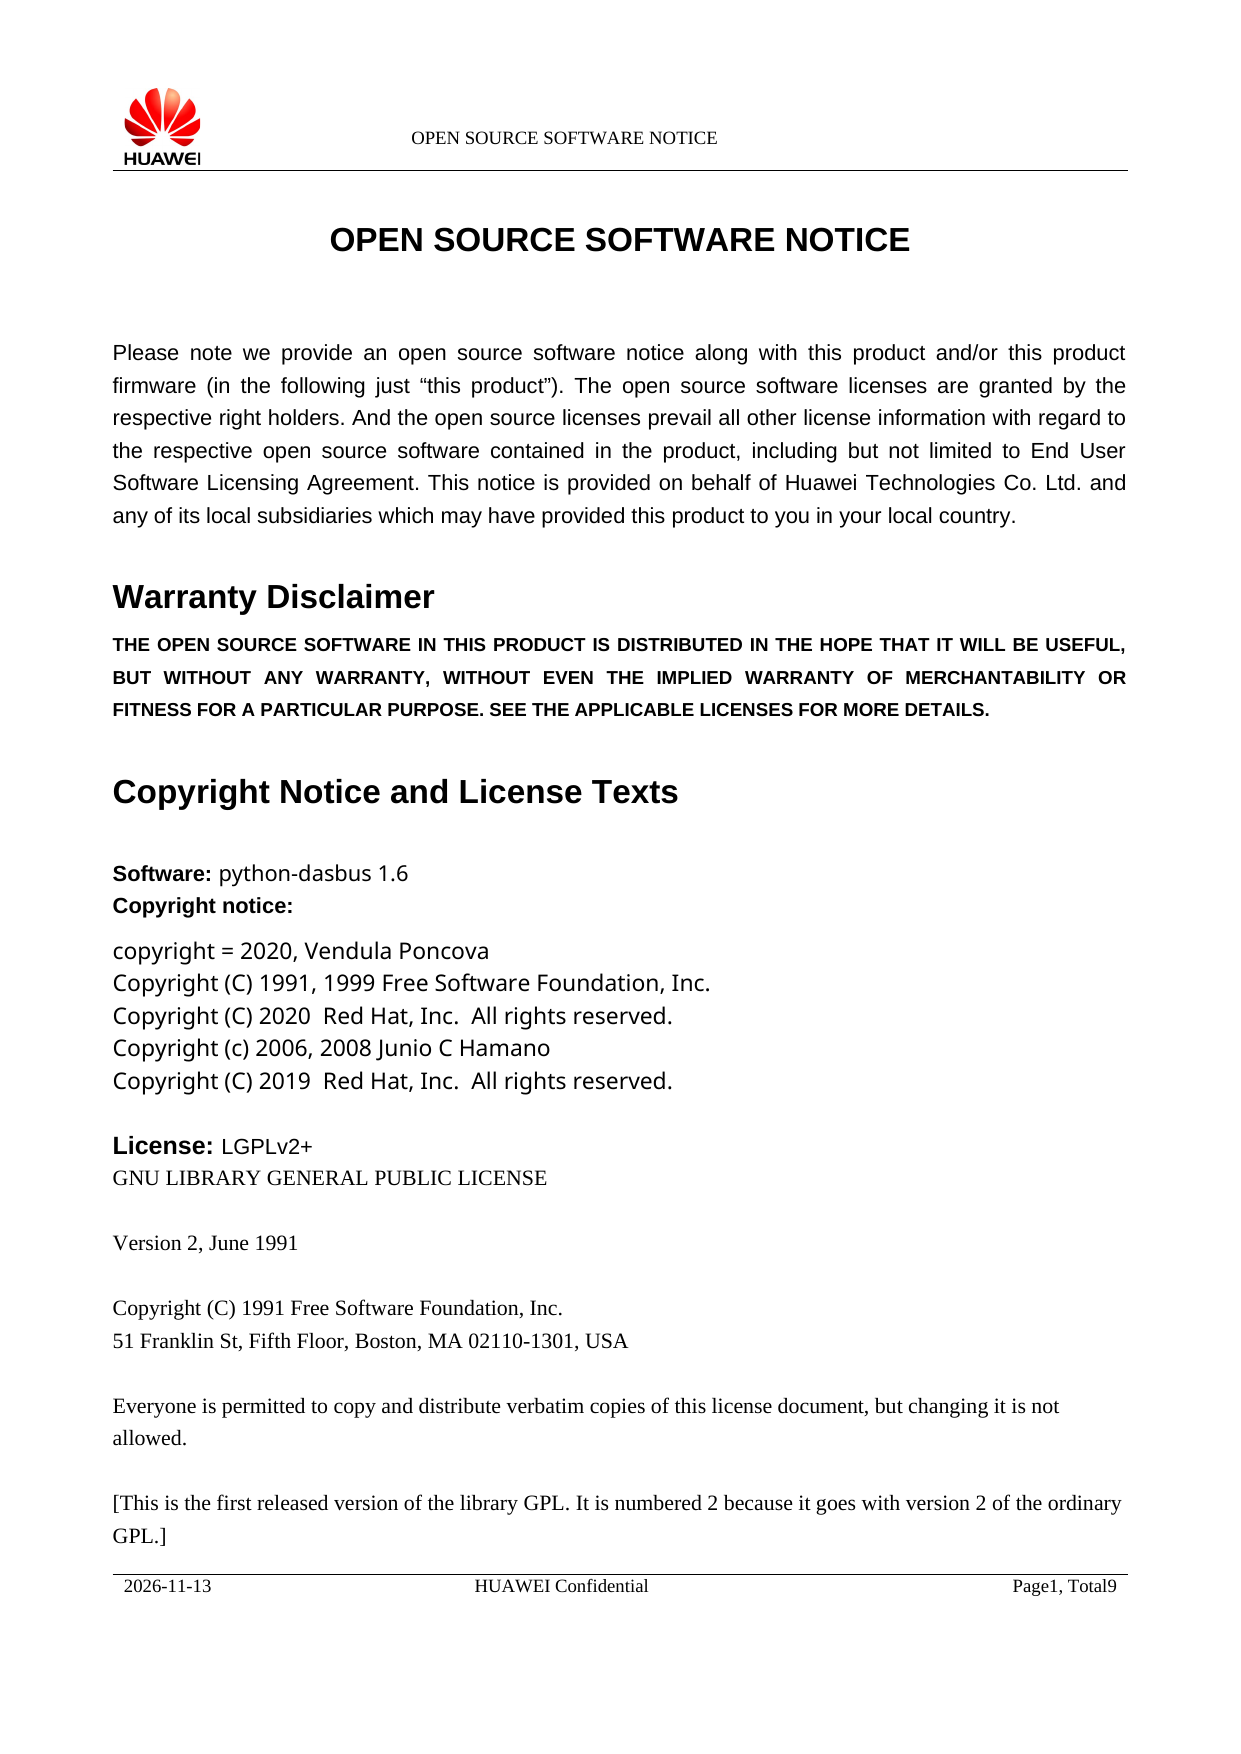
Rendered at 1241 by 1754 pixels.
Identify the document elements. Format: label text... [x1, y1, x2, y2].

text OPEN SOURCE SOFTWARE NOTICE [112, 206, 1128, 271]
title Software: python-dasbus 1.6 [112, 856, 1128, 889]
text Please note we provide an open source software notice along with this product and/or this product firmware (in the following just “this product”). The open source software licenses are granted by the respective right holders. And the open source licenses prevail all other license information with regard to the respective open source software contained in the product, including but not limited to End User Software Licensing Agreement. This notice is provided on behalf of Huawei Technologies Co. Ltd. and any of its local subsidiaries which may have provided this product to you in your local country. [112, 336, 1128, 531]
text Warranty Disclaimer [112, 564, 1128, 629]
picture [124, 88, 201, 165]
text License: LGPLv2+ [112, 1129, 1128, 1161]
text Copyright Notice and License Texts [112, 759, 1128, 824]
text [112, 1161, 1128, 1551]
text copyright = 2020, Vendula Poncova Copyright (C) 1991, 1999 Free Software Foundation, Inc. Copyright (C) 2020 Red Hat, Inc. All rights reserved. Copyright (c) 2006, 2008 Junio C Hamano Copyright (C) 2019 Red Hat, Inc. All rights reserved. [112, 934, 1128, 1129]
text Copyright notice: [112, 889, 1128, 921]
text The open source software in this product is distributed in the hope that it will be useful, but WITHOUT ANY WARRANTY, without even the implied warranty of MERCHANTABILITY or FITNESS FOR A PARTICULAR PURPOSE. See the applicable licenses for more details. [112, 629, 1128, 726]
